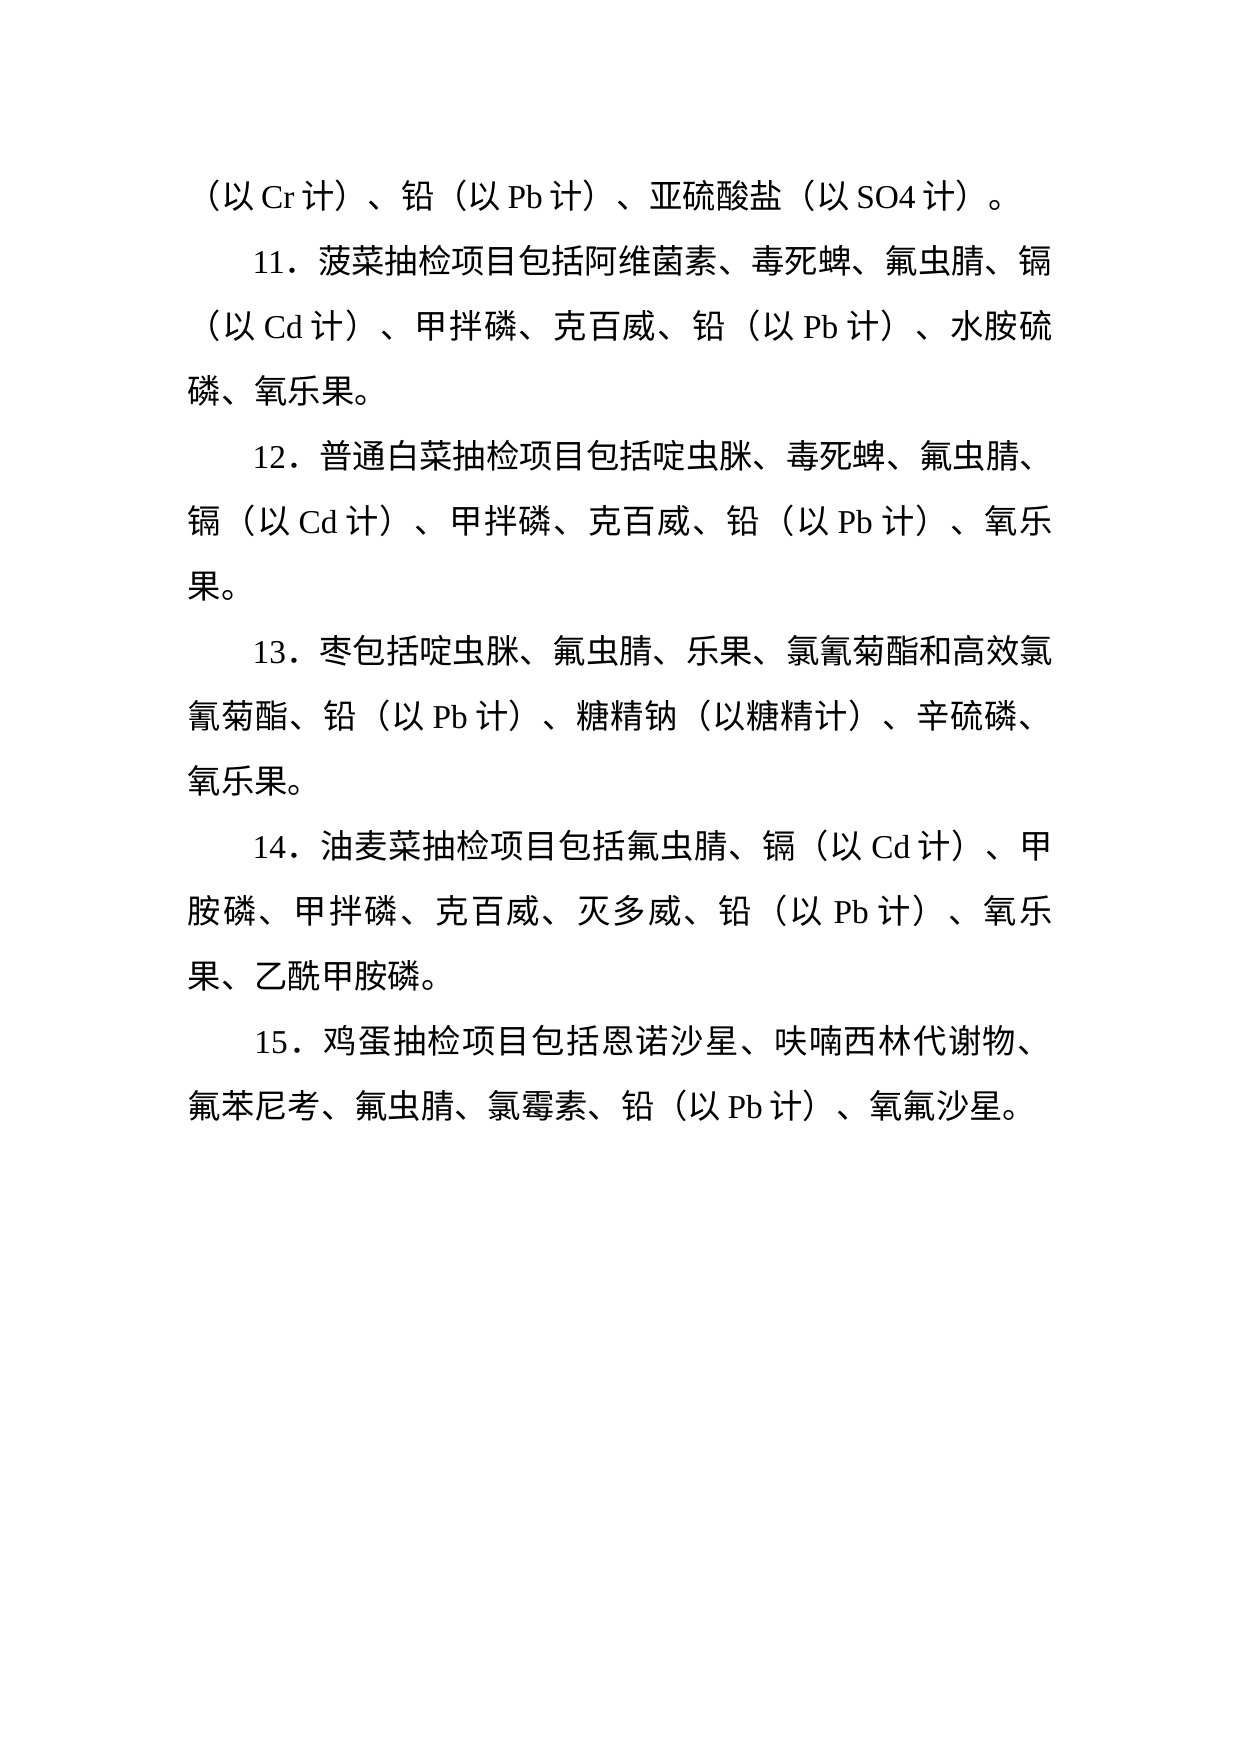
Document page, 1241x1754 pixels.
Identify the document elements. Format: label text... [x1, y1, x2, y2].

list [187, 162, 1053, 227]
text 15．鸡蛋抽检项目包括恩诺沙星、呋喃西林代谢物、氟苯尼考、氟虫腈、氯霉素、铅（以Pb计）、氧氟沙星。 [187, 1007, 1053, 1137]
list 11．菠菜抽检项目包括阿维菌素、毒死蜱、氟虫腈、镉（以Cd计）、甲拌磷、克百威、铅（以Pb计）、水胺硫磷、氧乐果。 [187, 227, 1053, 422]
list 12．普通白菜抽检项目包括啶虫脒、毒死蜱、氟虫腈、镉（以Cd计）、甲拌磷、克百威、铅（以Pb计）、氧乐果。 [187, 422, 1053, 617]
list 14．油麦菜抽检项目包括氟虫腈、镉（以Cd计）、甲胺磷、甲拌磷、克百威、灭多威、铅（以Pb计）、氧乐果、乙酰甲胺磷。 [187, 812, 1053, 1007]
list 13．枣包括啶虫脒、氟虫腈、乐果、氯氰菊酯和高效氯氰菊酯、铅（以Pb计）、糖精钠（以糖精计）、辛硫磷、氧乐果。 [187, 617, 1053, 812]
